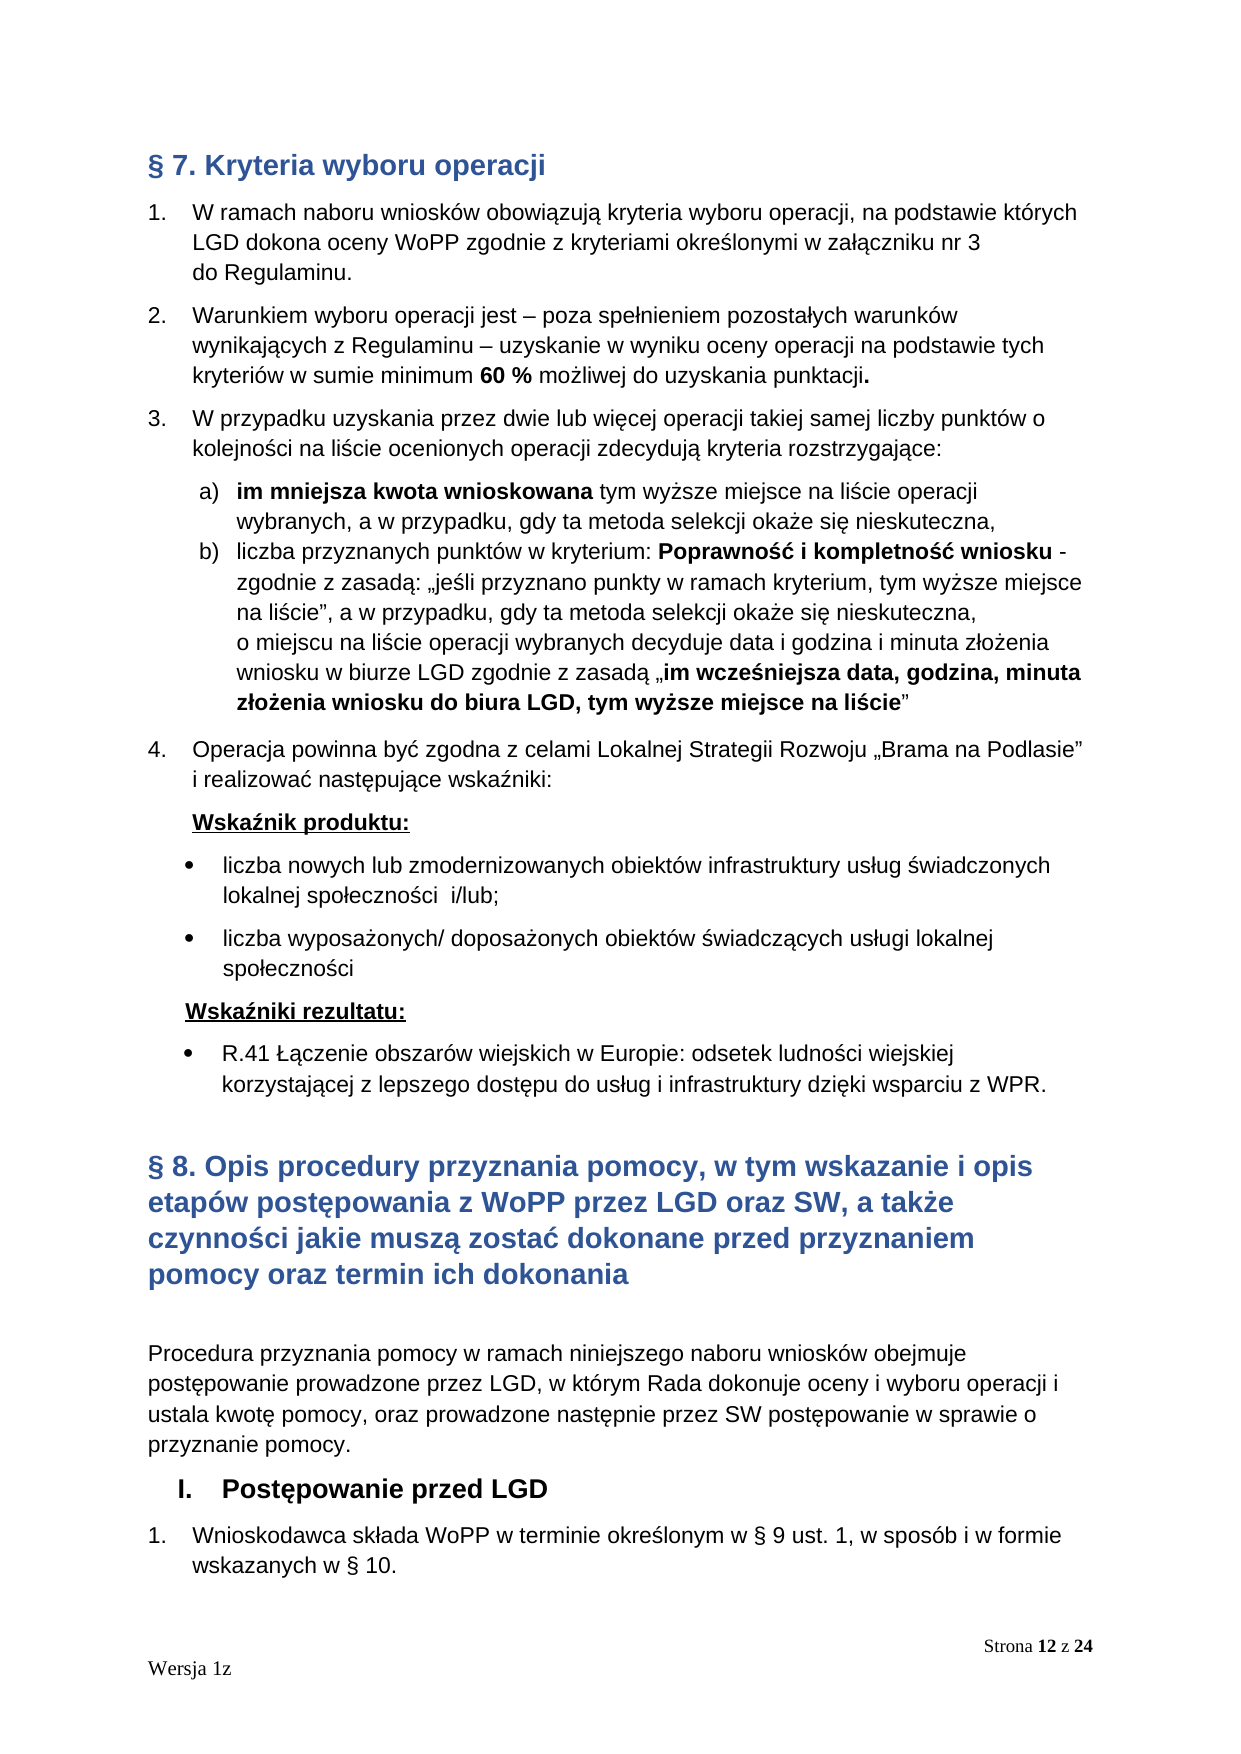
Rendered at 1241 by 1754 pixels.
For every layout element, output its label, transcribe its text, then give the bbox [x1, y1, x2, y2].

list liczba wyposażonych/ doposażonych obiektów świadczących usługi lokalnej społeczności [185, 925, 1092, 981]
text Procedura przyznania pomocy w ramach niniejszego naboru wniosków obejmuje postępowanie prowadzone przez LGD, w którym Rada dokonuje oceny i wyboru operacji i ustala kwotę pomocy, oraz prowadzone następnie przez SW postępowanie w sprawie o przyznanie pomocy. [148, 1340, 1092, 1457]
list Wnioskodawca składa WoPP w terminie określonym w § 9 ust. 1, w sposób i w formie wskazanych w § 10. [148, 1522, 1092, 1578]
text Wskaźniki rezultatu: [148, 998, 1092, 1024]
list liczba przyznanych punktów w kryterium: Poprawność i kompletność wniosku - zgodnie z zasadą: „jeśli przyznano punkty w ramach kryterium, tym wyższe miejsce na liście”, a w przypadku, gdy ta metoda selekcji okaże się nieskuteczna, [199, 538, 1092, 625]
list W przypadku uzyskania przez dwie lub więcej operacji takiej samej liczby punktów o kolejności na liście ocenionych operacji zdecydują kryteria rozstrzygające: [148, 405, 1092, 462]
list im mniejsza kwota wnioskowana tym wyższe miejsce na liście operacji wybranych, a w przypadku, gdy ta metoda selekcji okaże się nieskuteczna, [199, 478, 1092, 534]
subtitle § 7. Kryteria wyboru operacji [148, 148, 1092, 181]
text o miejscu na liście operacji wybranych decyduje data i godzina i minuta złożenia wniosku w biurze LGD zgodnie z zasadą „im wcześniejsza data, godzina, minuta złożenia wniosku do biura LGD, tym wyższe miejsce na liście” [236, 629, 1092, 716]
list W ramach naboru wniosków obowiązują kryteria wyboru operacji, na podstawie których LGD dokona oceny WoPP zgodnie z kryteriami określonymi w załączniku nr 3 do Regulaminu. [148, 199, 1092, 286]
list Postępowanie przed LGD [177, 1473, 622, 1505]
list Operacja powinna być zgodna z celami Lokalnej Strategii Rozwoju „Brama na Podlasie” i realizować następujące wskaźniki: [148, 736, 1092, 793]
list R.41 Łączenie obszarów wiejskich w Europie: odsetek ludności wiejskiej korzystającej z lepszego dostępu do usług i infrastruktury dzięki wsparciu z WPR. [184, 1040, 1092, 1097]
list Warunkiem wyboru operacji jest – poza spełnieniem pozostałych warunków wynikających z Regulaminu – uzyskanie w wyniku oceny operacji na podstawie tych kryteriów w sumie minimum 60 % możliwej do uzyskania punktacji. [148, 302, 1092, 389]
subtitle § 8. Opis procedury przyznania pomocy, w tym wskazanie i opis etapów postępowania z WoPP przez LGD oraz SW, a także czynności jakie muszą zostać dokonane przed przyznaniem pomocy oraz termin ich dokonania [148, 1149, 1092, 1291]
list liczba nowych lub zmodernizowanych obiektów infrastruktury usług świadczonych lokalnej społeczności i/lub; [185, 852, 1092, 908]
text Wskaźnik produktu: [192, 809, 1092, 836]
